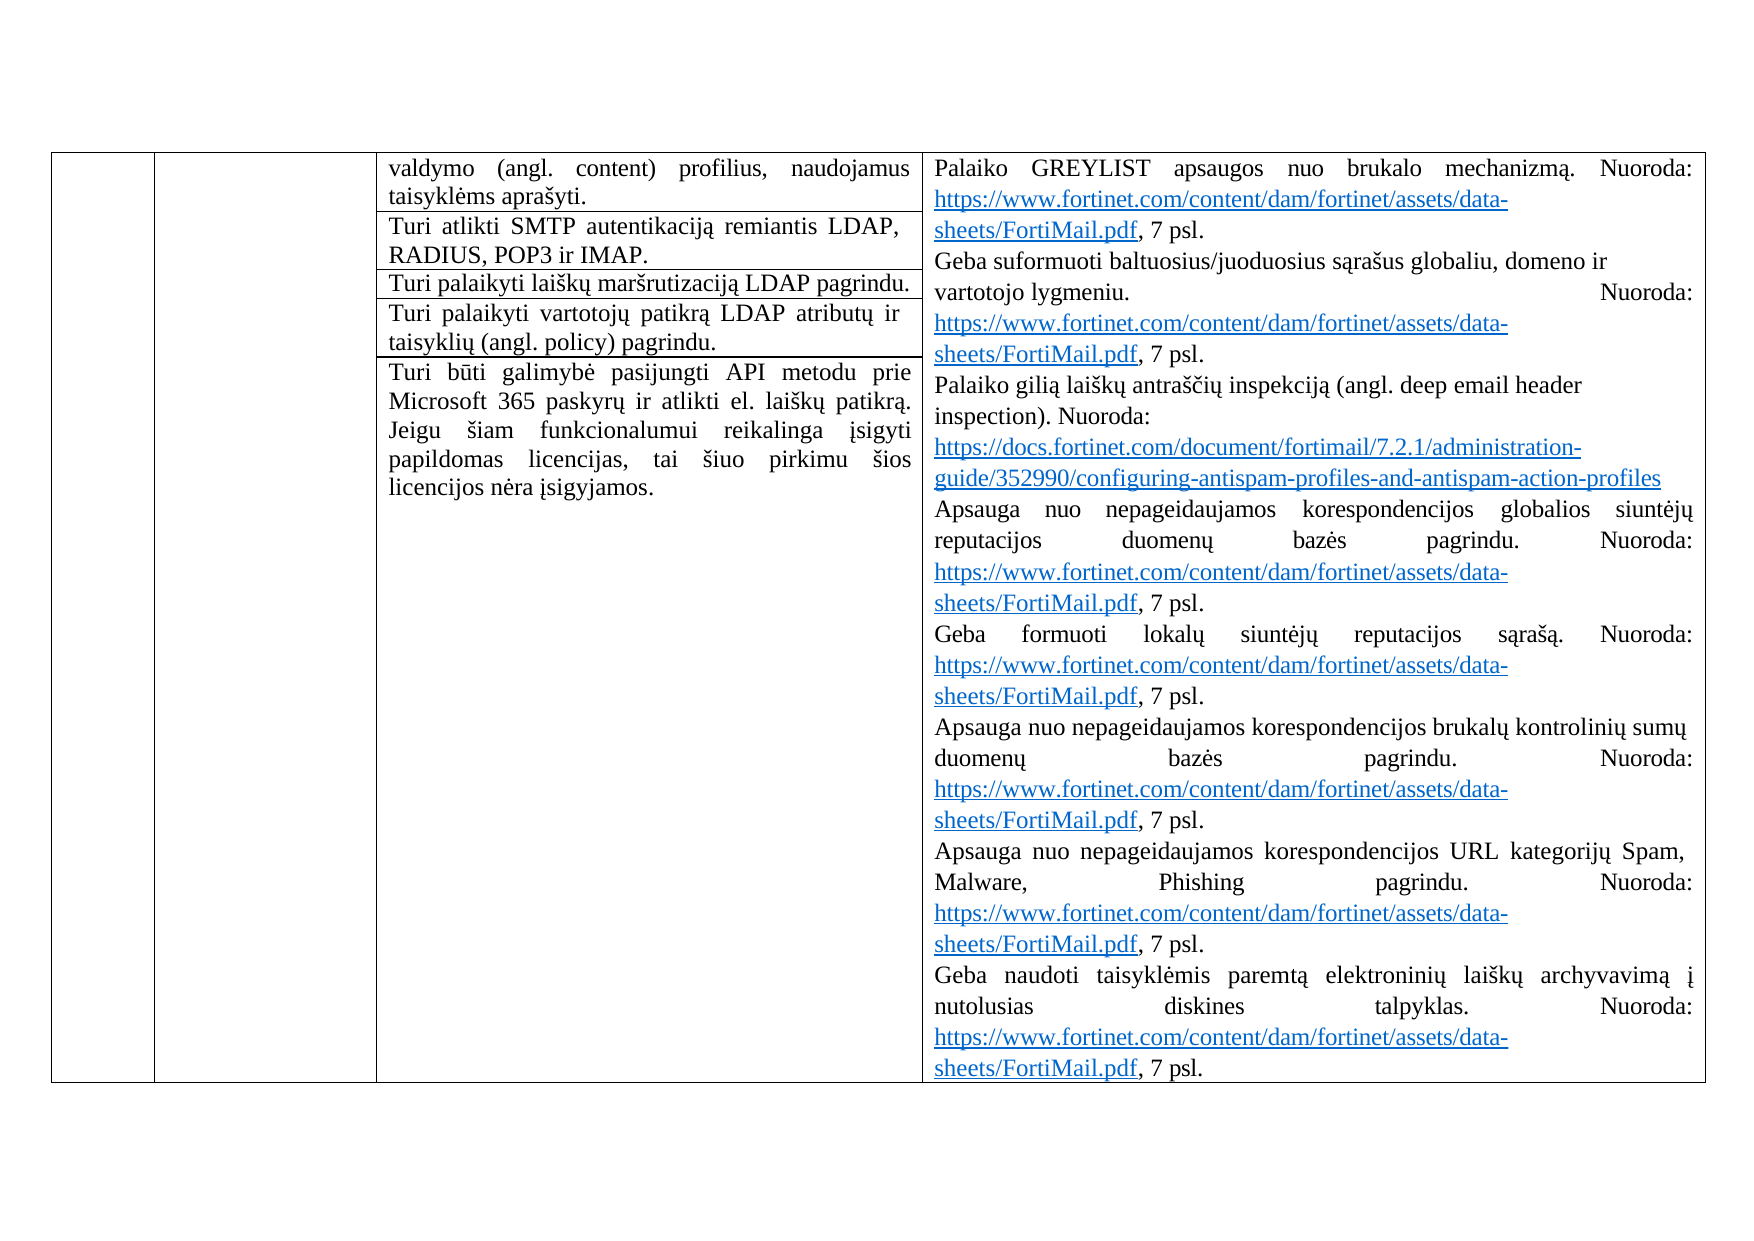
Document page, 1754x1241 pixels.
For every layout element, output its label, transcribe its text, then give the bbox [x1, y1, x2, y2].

table_header valdymo (angl. content) profilius, naudojamus taisyklėms aprašyti. [377, 153, 922, 211]
table_header [52, 153, 154, 1082]
table_cell Turi būti galimybė pasijungti API metodu prie Microsoft 365 paskyrų ir atlikti el. laiškų patikrą. Jeigu šiam funkcionalumui reikalinga įsigyti papildomas licencijas, tai šiuo pirkimu šios licencijos nėra įsigyjamos. [377, 358, 922, 1082]
table_header Palaiko GREYLIST apsaugos nuo brukalo mechanizmą. Nuoroda: https://www.fortinet.com/content/dam/fortinet/assets/data- sheets/FortiMail.pdf, 7 psl. Geba suformuoti baltuosius/juoduosius sąrašus globaliu, domeno ir vartotojo lygmeniu. Nuoroda: https://www.fortinet.com/content/dam/fortinet/assets/data- sheets/FortiMail.pdf, 7 psl. Palaiko gilią laiškų antraščių inspekciją (angl. deep email header inspection). Nuoroda: https://docs.fortinet.com/document/fortimail/7.2.1/administration- guide/352990/configuring-antispam-profiles-and-antispam-action-profiles Apsauga nuo nepageidaujamos korespondencijos globalios siuntėjų reputacijos duomenų bazės pagrindu. Nuoroda: https://www.fortinet.com/content/dam/fortinet/assets/data- sheets/FortiMail.pdf, 7 psl. Geba formuoti lokalų siuntėjų reputacijos sąrašą. Nuoroda: https://www.fortinet.com/content/dam/fortinet/assets/data- sheets/FortiMail.pdf, 7 psl. Apsauga nuo nepageidaujamos korespondencijos brukalų kontrolinių sumų duomenų bazės pagrindu. Nuoroda: https://www.fortinet.com/content/dam/fortinet/assets/data- sheets/FortiMail.pdf, 7 psl. Apsauga nuo nepageidaujamos korespondencijos URL kategorijų Spam, Malware, Phishing pagrindu. Nuoroda: https://www.fortinet.com/content/dam/fortinet/assets/data- sheets/FortiMail.pdf, 7 psl. Geba naudoti taisyklėmis paremtą elektroninių laiškų archyvavimą į nutolusias diskines talpyklas. Nuoroda: https://www.fortinet.com/content/dam/fortinet/assets/data- sheets/FortiMail.pdf, 7 psl. [923, 153, 1705, 1082]
table_cell Turi atlikti SMTP autentikaciją remiantis LDAP, RADIUS, POP3 ir IMAP. [377, 212, 922, 269]
table_header [155, 153, 376, 1082]
table_cell Turi palaikyti laiškų maršrutizaciją LDAP pagrindu. [377, 270, 922, 298]
table_cell Turi palaikyti vartotojų patikrą LDAP atributų ir taisyklių (angl. policy) pagrindu. [377, 299, 922, 356]
